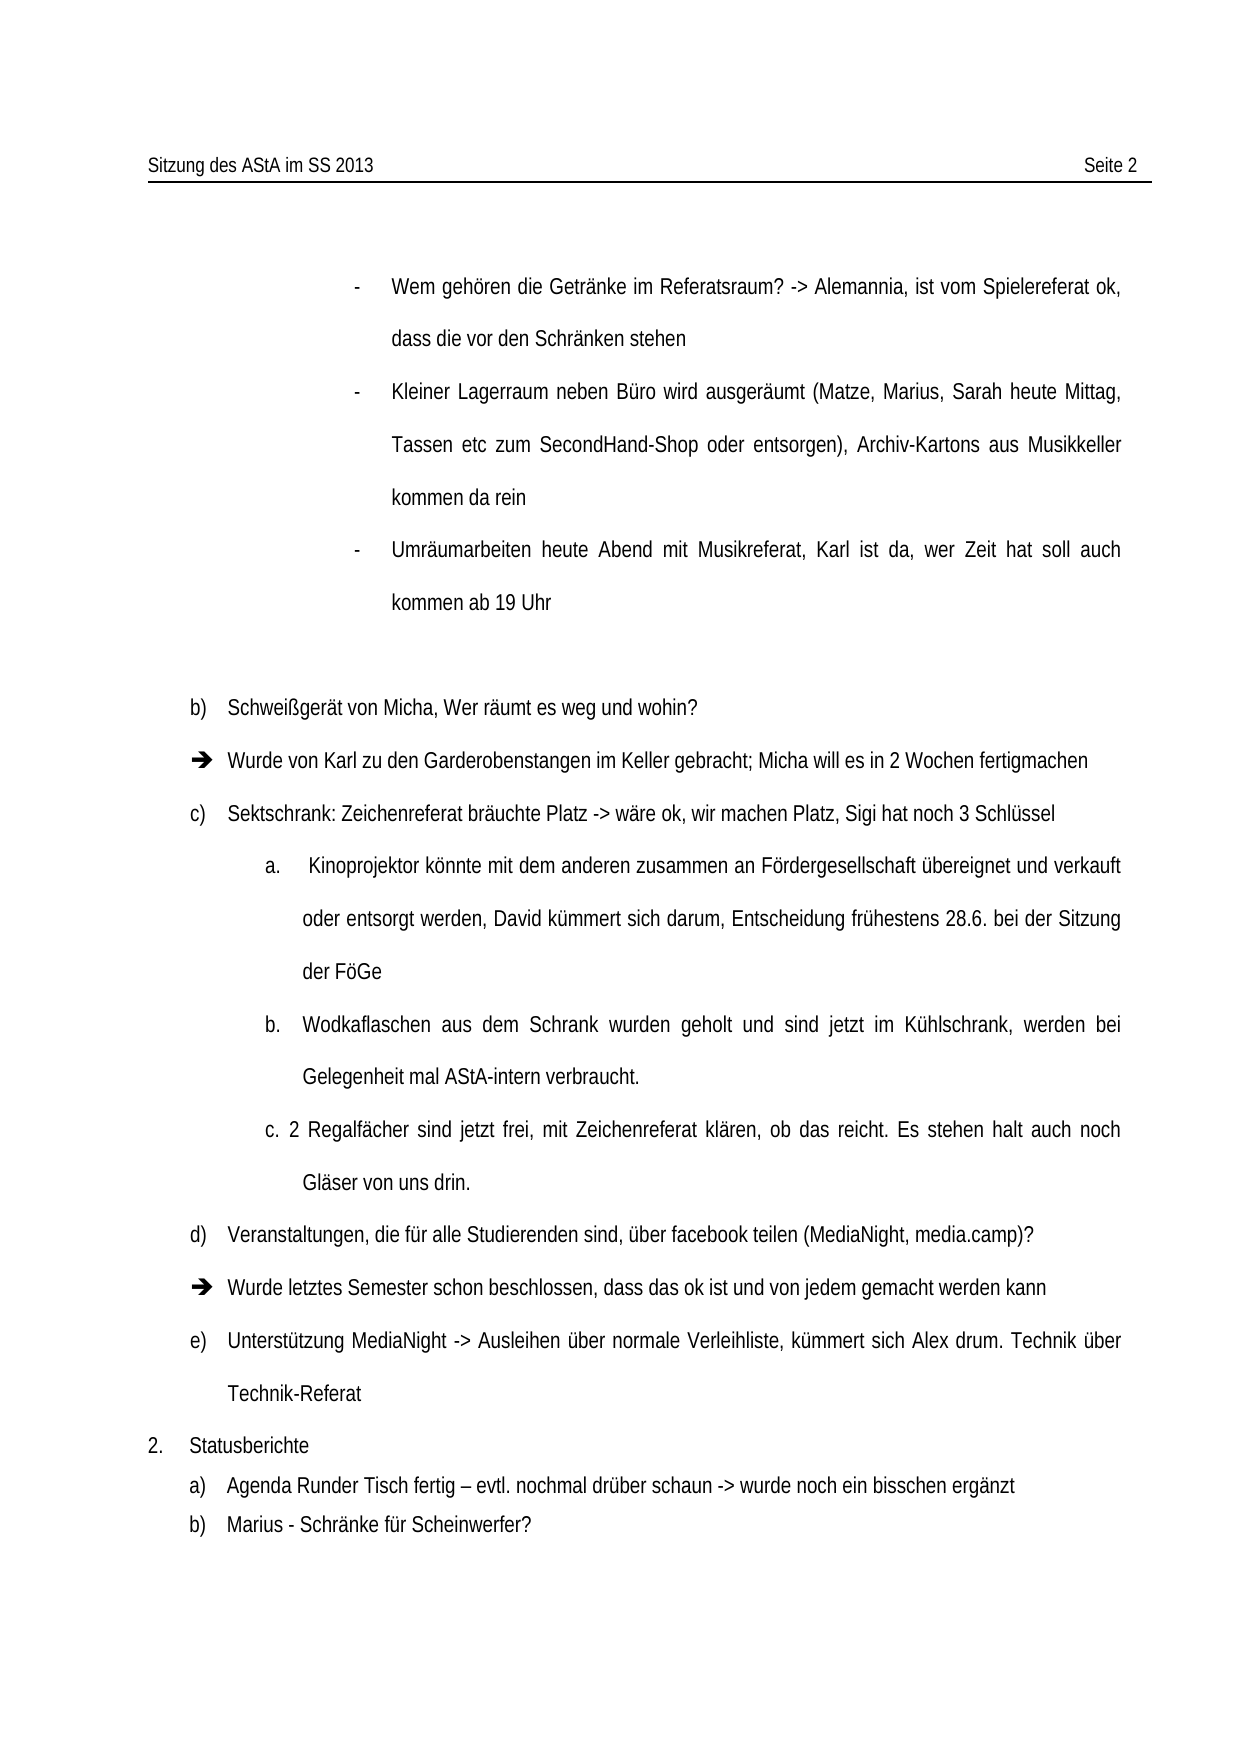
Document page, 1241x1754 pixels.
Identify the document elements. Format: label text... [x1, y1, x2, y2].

list Veranstaltungen, die für alle Studierenden sind, über facebook teilen (MediaNight, media.camp)? [190, 1221, 1122, 1248]
list Kleiner Lagerraum neben Büro wird ausgeräumt (Matze, Marius, Sarah heute Mittag, Tassen etc zum SecondHand-Shop oder entsorgen), Archiv-Kartons aus Musikkeller kommen da rein [354, 378, 1122, 510]
list 2 Regalfächer sind jetzt frei, mit Zeichenreferat klären, ob das reicht. Es stehen halt auch noch Gläser von uns drin. [265, 1116, 1122, 1195]
list Wurde von Karl zu den Garderobenstangen im Keller gebracht; Micha will es in 2 Wochen fertigmachen [190, 747, 1122, 773]
list Sektschrank: Zeichenreferat bräuchte Platz -> wäre ok, wir machen Platz, Sigi hat noch 3 Schlüssel [190, 800, 1122, 826]
list Agenda Runder Tisch fertig – evtl. nochmal drüber schaun -> wurde noch ein bisschen ergänzt [189, 1472, 1122, 1498]
list Wurde letztes Semester schon beschlossen, dass das ok ist und von jedem gemacht werden kann [190, 1274, 1122, 1300]
list Wem gehören die Getränke im Referatsraum? -> Alemannia, ist vom Spielereferat ok, dass die vor den Schränken stehen [354, 273, 1122, 352]
list Schweißgerät von Micha, Wer räumt es weg und wohin? [190, 694, 1122, 721]
list Marius - Schränke für Scheinwerfer? [189, 1511, 1122, 1537]
list Kinoprojektor könnte mit dem anderen zusammen an Fördergesellschaft übereignet und verkauft oder entsorgt werden, David kümmert sich darum, Entscheidung frühestens 28.6. bei der Sitzung der FöGe [265, 852, 1122, 984]
list Statusberichte [148, 1432, 1122, 1458]
list Wodkaflaschen aus dem Schrank wurden geholt und sind jetzt im Kühlschrank, werden bei Gelegenheit mal AStA-intern verbraucht. [265, 1011, 1122, 1089]
list Unterstützung MediaNight -> Ausleihen über normale Verleihliste, kümmert sich Alex drum. Technik über Technik-Referat [190, 1327, 1122, 1406]
list Umräumarbeiten heute Abend mit Musikreferat, Karl ist da, wer Zeit hat soll auch kommen ab 19 Uhr [354, 536, 1122, 615]
